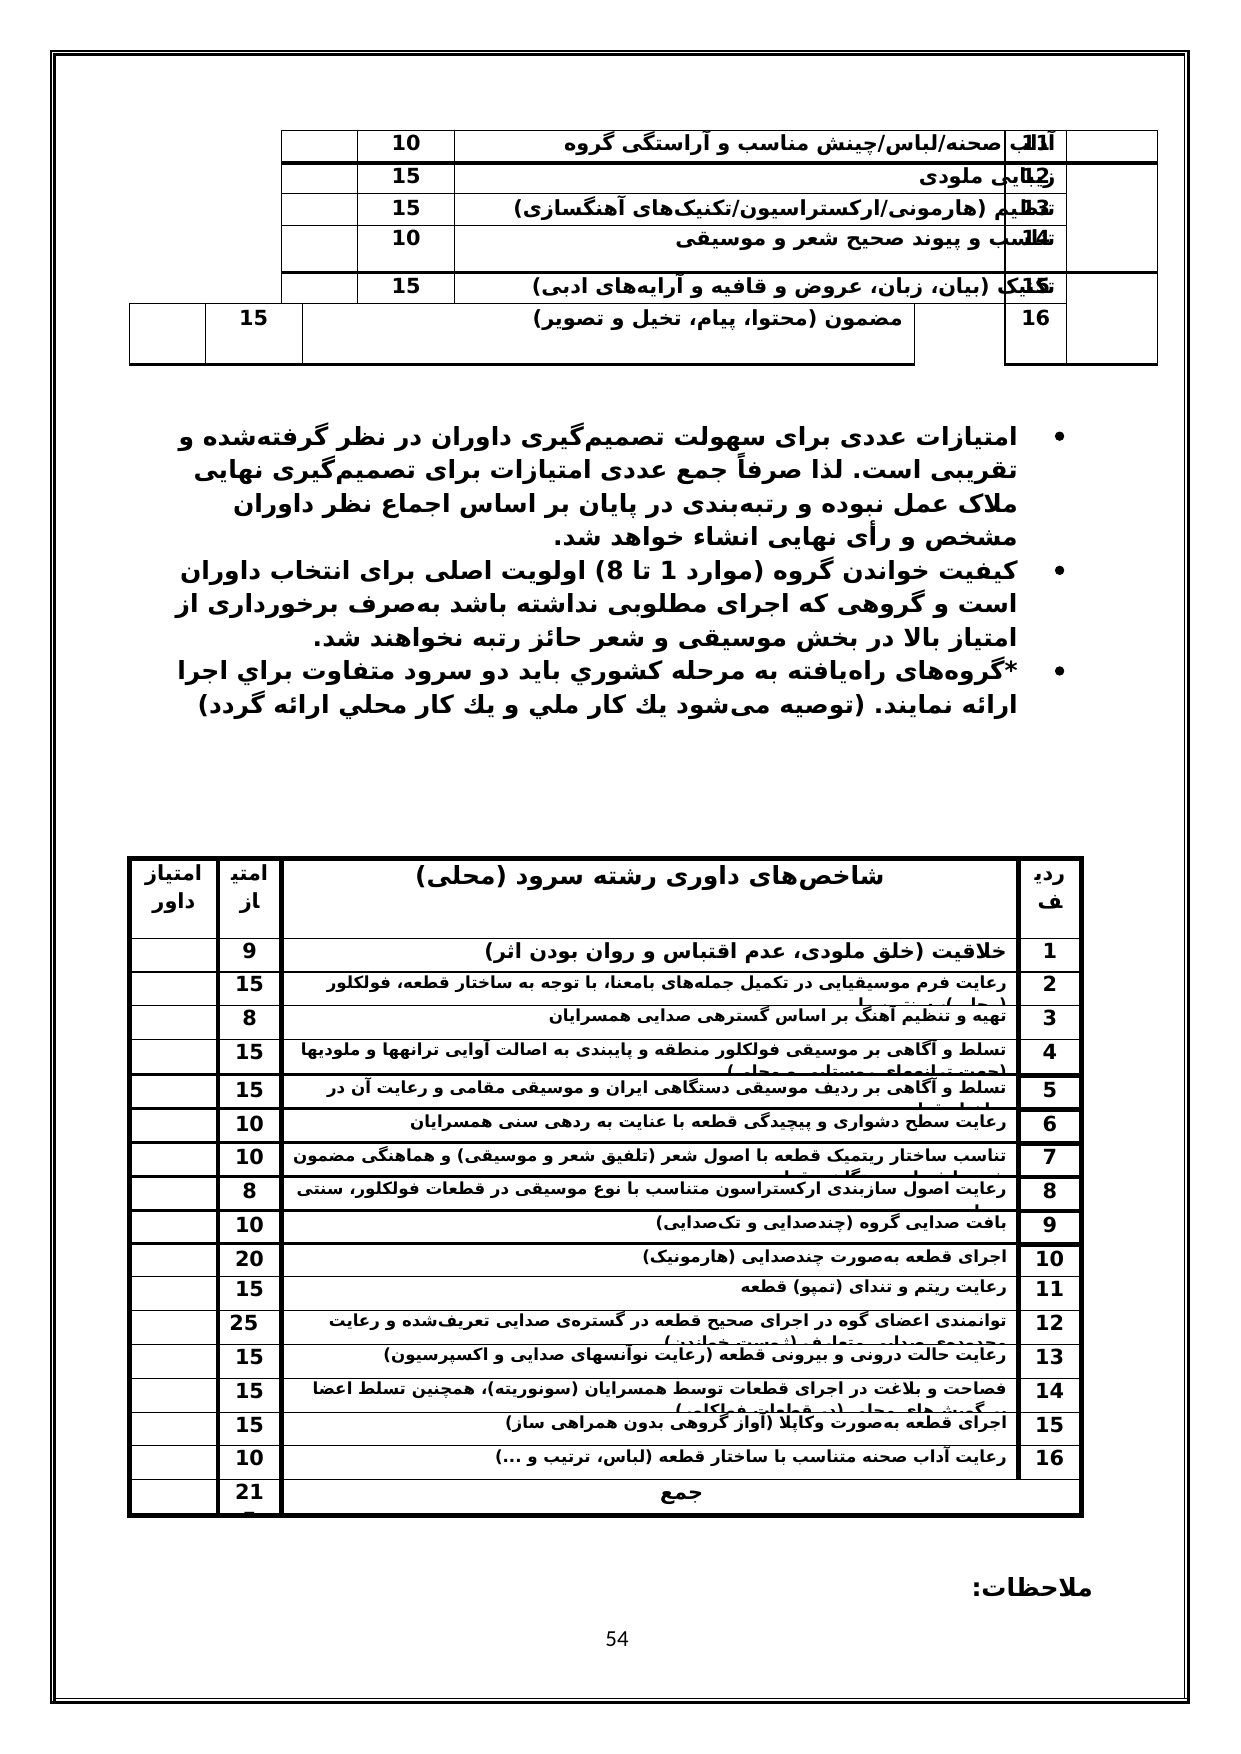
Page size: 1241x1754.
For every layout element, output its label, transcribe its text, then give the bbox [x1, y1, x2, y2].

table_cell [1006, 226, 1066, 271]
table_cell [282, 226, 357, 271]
text ملاحظات: [141, 1574, 1093, 1603]
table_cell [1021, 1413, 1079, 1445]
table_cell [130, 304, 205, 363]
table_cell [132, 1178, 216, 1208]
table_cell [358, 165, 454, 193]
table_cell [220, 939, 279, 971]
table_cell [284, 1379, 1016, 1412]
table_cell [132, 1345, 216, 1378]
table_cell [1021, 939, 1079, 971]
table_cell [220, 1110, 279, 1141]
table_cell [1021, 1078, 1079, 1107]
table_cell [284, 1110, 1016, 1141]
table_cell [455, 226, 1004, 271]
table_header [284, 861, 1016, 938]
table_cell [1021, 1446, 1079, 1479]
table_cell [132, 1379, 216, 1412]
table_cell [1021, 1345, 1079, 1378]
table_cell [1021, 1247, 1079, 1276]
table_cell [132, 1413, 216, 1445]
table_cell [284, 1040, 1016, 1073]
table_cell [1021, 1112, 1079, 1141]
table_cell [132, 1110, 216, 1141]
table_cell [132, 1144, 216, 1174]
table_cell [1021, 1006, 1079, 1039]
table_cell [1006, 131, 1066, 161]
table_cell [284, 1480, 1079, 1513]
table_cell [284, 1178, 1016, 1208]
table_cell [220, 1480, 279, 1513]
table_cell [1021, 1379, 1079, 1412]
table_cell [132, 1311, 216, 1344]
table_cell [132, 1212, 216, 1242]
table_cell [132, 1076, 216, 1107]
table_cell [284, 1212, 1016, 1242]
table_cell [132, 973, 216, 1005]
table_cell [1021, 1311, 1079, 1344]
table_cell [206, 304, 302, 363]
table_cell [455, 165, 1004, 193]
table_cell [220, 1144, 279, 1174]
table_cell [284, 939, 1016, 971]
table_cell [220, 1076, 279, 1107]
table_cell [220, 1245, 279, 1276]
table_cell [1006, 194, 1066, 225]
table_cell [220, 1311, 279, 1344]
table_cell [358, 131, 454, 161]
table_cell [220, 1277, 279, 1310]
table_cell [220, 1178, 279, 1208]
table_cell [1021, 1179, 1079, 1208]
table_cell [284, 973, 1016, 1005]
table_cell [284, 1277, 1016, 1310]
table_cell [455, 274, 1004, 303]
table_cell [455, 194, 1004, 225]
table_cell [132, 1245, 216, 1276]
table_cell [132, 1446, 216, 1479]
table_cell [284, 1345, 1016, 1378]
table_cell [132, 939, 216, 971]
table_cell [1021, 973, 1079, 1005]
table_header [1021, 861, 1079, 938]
list کیفیت خواندن گروه (موارد 1 تا 8) اولویت اصلی برای انتخاب داوران است و گروهی که اجرای مطلوبی نداشته باشد به‌صرف برخورداری از امتیاز بالا در بخش موسیقی و شعر حائز رتبه نخواهند شد. [141, 556, 1055, 652]
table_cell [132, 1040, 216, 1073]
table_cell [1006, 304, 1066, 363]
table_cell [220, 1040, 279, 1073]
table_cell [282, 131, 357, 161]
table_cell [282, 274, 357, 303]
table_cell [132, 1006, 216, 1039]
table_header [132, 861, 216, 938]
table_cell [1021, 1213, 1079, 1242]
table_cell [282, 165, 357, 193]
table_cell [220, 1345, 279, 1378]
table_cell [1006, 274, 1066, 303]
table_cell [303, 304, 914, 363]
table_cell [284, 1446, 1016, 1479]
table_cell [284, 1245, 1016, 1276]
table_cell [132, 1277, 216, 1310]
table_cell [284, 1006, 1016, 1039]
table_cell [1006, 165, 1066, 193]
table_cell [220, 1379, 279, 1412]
list امتیازات عددی برای سهولت تصمیم‌گیری داوران در نظر گرفته‌شده و تقریبی است. لذا صرفاً جمع عددی امتیازات برای تصمیم‌گیری نهایی ملاک عمل نبوده و رتبه‌بندی در پایان بر اساس اجماع نظر داوران مشخص و رأی نهایی انشاء خواهد شد. [141, 422, 1055, 552]
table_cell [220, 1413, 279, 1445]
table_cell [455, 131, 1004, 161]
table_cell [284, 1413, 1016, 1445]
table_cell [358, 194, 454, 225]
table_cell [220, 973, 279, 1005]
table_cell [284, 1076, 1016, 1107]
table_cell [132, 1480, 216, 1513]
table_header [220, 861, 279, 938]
list *گروه‌های راه‌یافته به مرحله كشوري بايد دو سرود متفاوت براي اجرا ارائه نمايند. (توصيه می‌شود يك كار ملي و يك كار محلي ارائه گردد) [141, 657, 1055, 719]
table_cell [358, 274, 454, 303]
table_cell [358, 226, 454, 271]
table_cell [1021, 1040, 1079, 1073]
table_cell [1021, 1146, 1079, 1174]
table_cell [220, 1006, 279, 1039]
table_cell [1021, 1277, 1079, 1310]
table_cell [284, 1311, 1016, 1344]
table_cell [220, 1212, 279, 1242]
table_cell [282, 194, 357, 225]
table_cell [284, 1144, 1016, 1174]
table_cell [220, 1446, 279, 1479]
